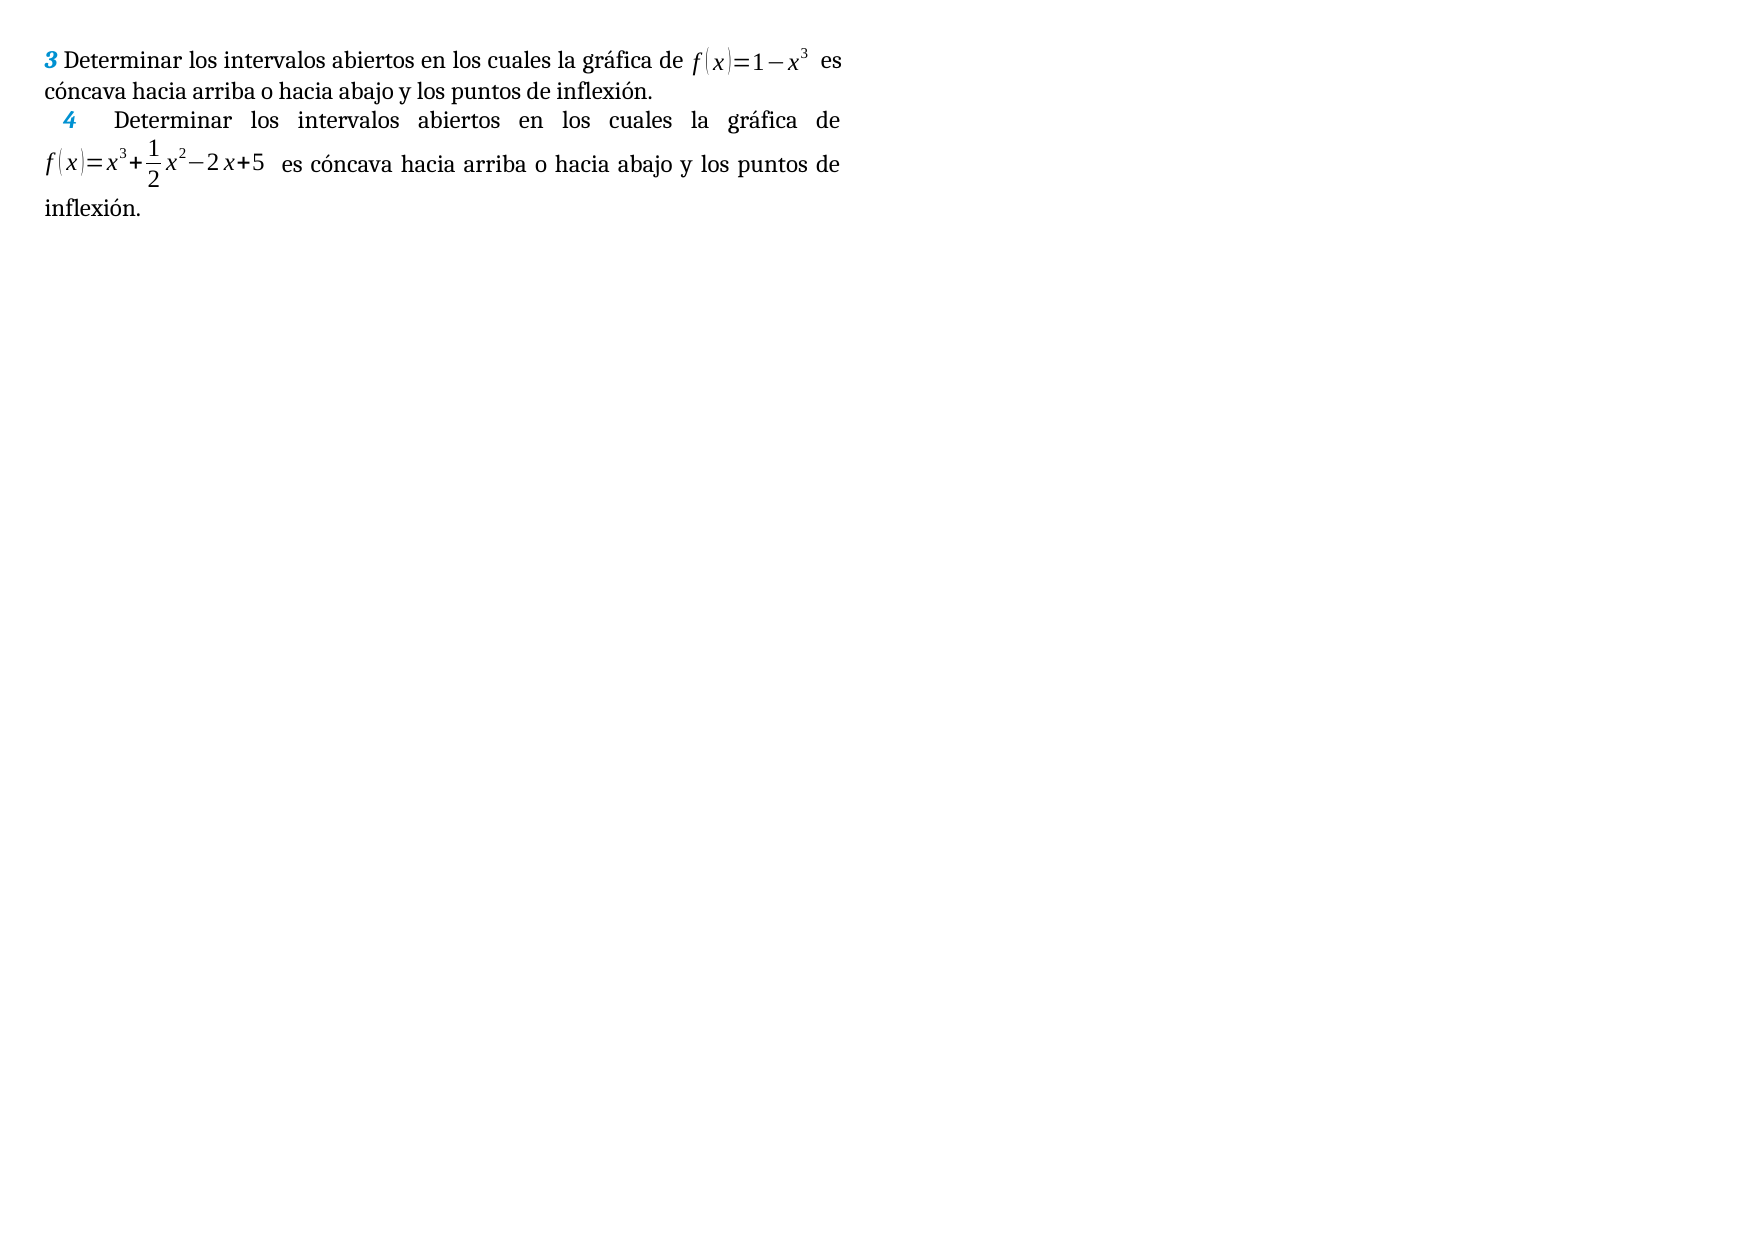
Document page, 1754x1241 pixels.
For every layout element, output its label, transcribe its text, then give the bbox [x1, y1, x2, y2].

text 4 Determinar los intervalos abiertos en los cuales la gráfica de es cóncava hacia arriba o hacia abajo y los puntos de inflexión. [44, 106, 842, 222]
text 3 Determinar los intervalos abiertos en los cuales la gráfica de es cóncava hacia arriba o hacia abajo y los puntos de inflexión. [44, 44, 842, 106]
